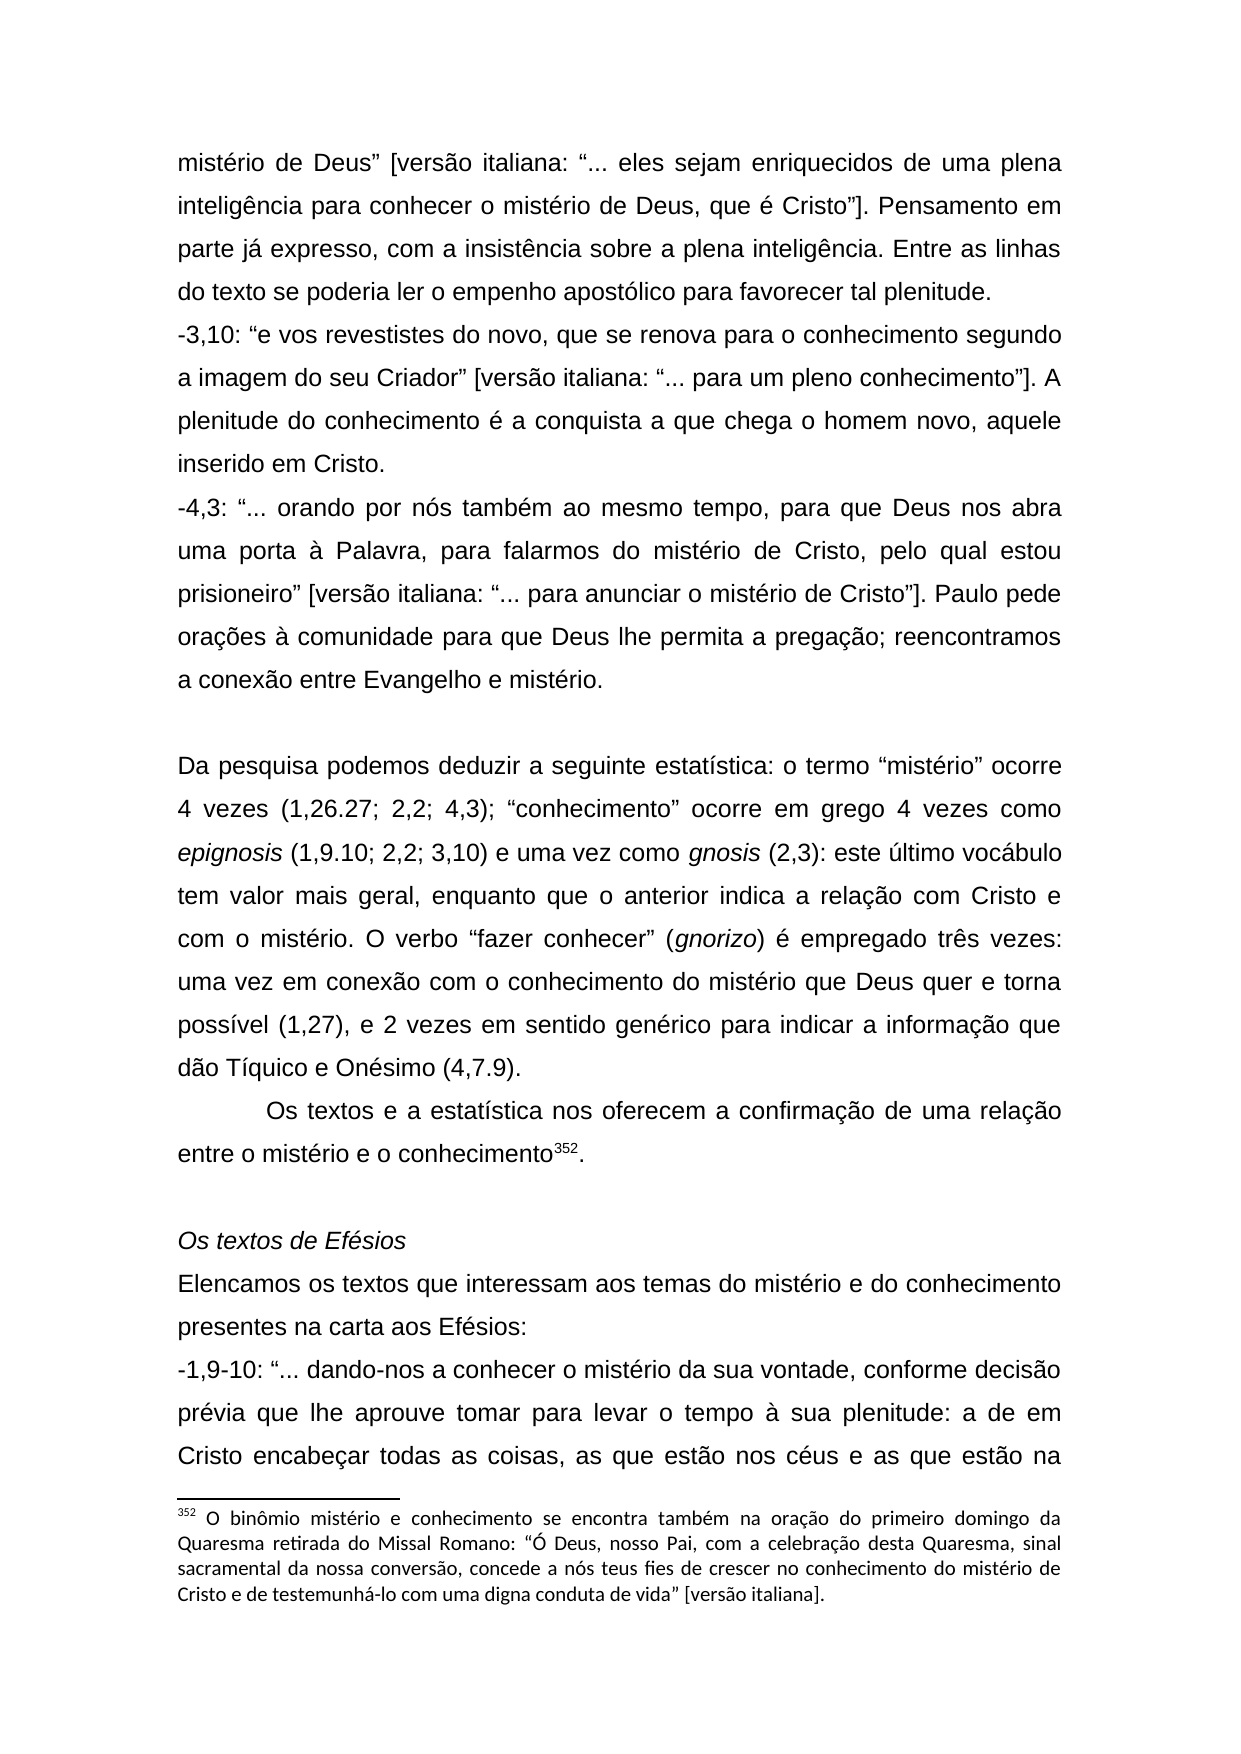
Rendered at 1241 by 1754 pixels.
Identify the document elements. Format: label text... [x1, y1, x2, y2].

text Os textos e a estatística nos oferecem a confirmação de uma relação entre o mistério e o conhecimento. [177, 1096, 1063, 1168]
text Os textos de Efésios [177, 1226, 1063, 1254]
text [177, 148, 1063, 306]
text Da pesquisa podemos deduzir a seguinte estatística: o termo “mistério” ocorre 4 vezes (1,26.27; 2,2; 4,3); “conhecimento” ocorre em grego 4 vezes como epignosis (1,9.10; 2,2; 3,10) e uma vez como gnosis (2,3): este último vocábulo tem valor mais geral, enquanto que o anterior indica a relação com Cristo e com o mistério. O verbo “fazer conhecer” (gnorizo) é empregado três vezes: uma vez em conexão com o conhecimento do mistério que Deus quer e torna possível (1,27), e 2 vezes em sentido genérico para indicar a informação que dão Tíquico e Onésimo (4,7.9). [177, 751, 1063, 1082]
text -3,10: “e vos revestistes do novo, que se renova para o conhecimento segundo a imagem do seu Criador” [versão italiana: “... para um pleno conhecimento”]. A plenitude do conhecimento é a conquista a que chega o homem novo, aquele inserido em Cristo. [177, 320, 1063, 478]
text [177, 1355, 1063, 1470]
text -4,3: “... orando por nós também ao mesmo tempo, para que Deus nos abra uma porta à Palavra, para falarmos do mistério de Cristo, pelo qual estou prisioneiro” [versão italiana: “... para anunciar o mistério de Cristo”]. Paulo pede orações à comunidade para que Deus lhe permita a pregação; reencontramos a conexão entre Evangelho e mistério. [177, 493, 1063, 694]
text Elencamos os textos que interessam aos temas do mistério e do conhecimento presentes na carta aos Efésios: [177, 1269, 1063, 1341]
